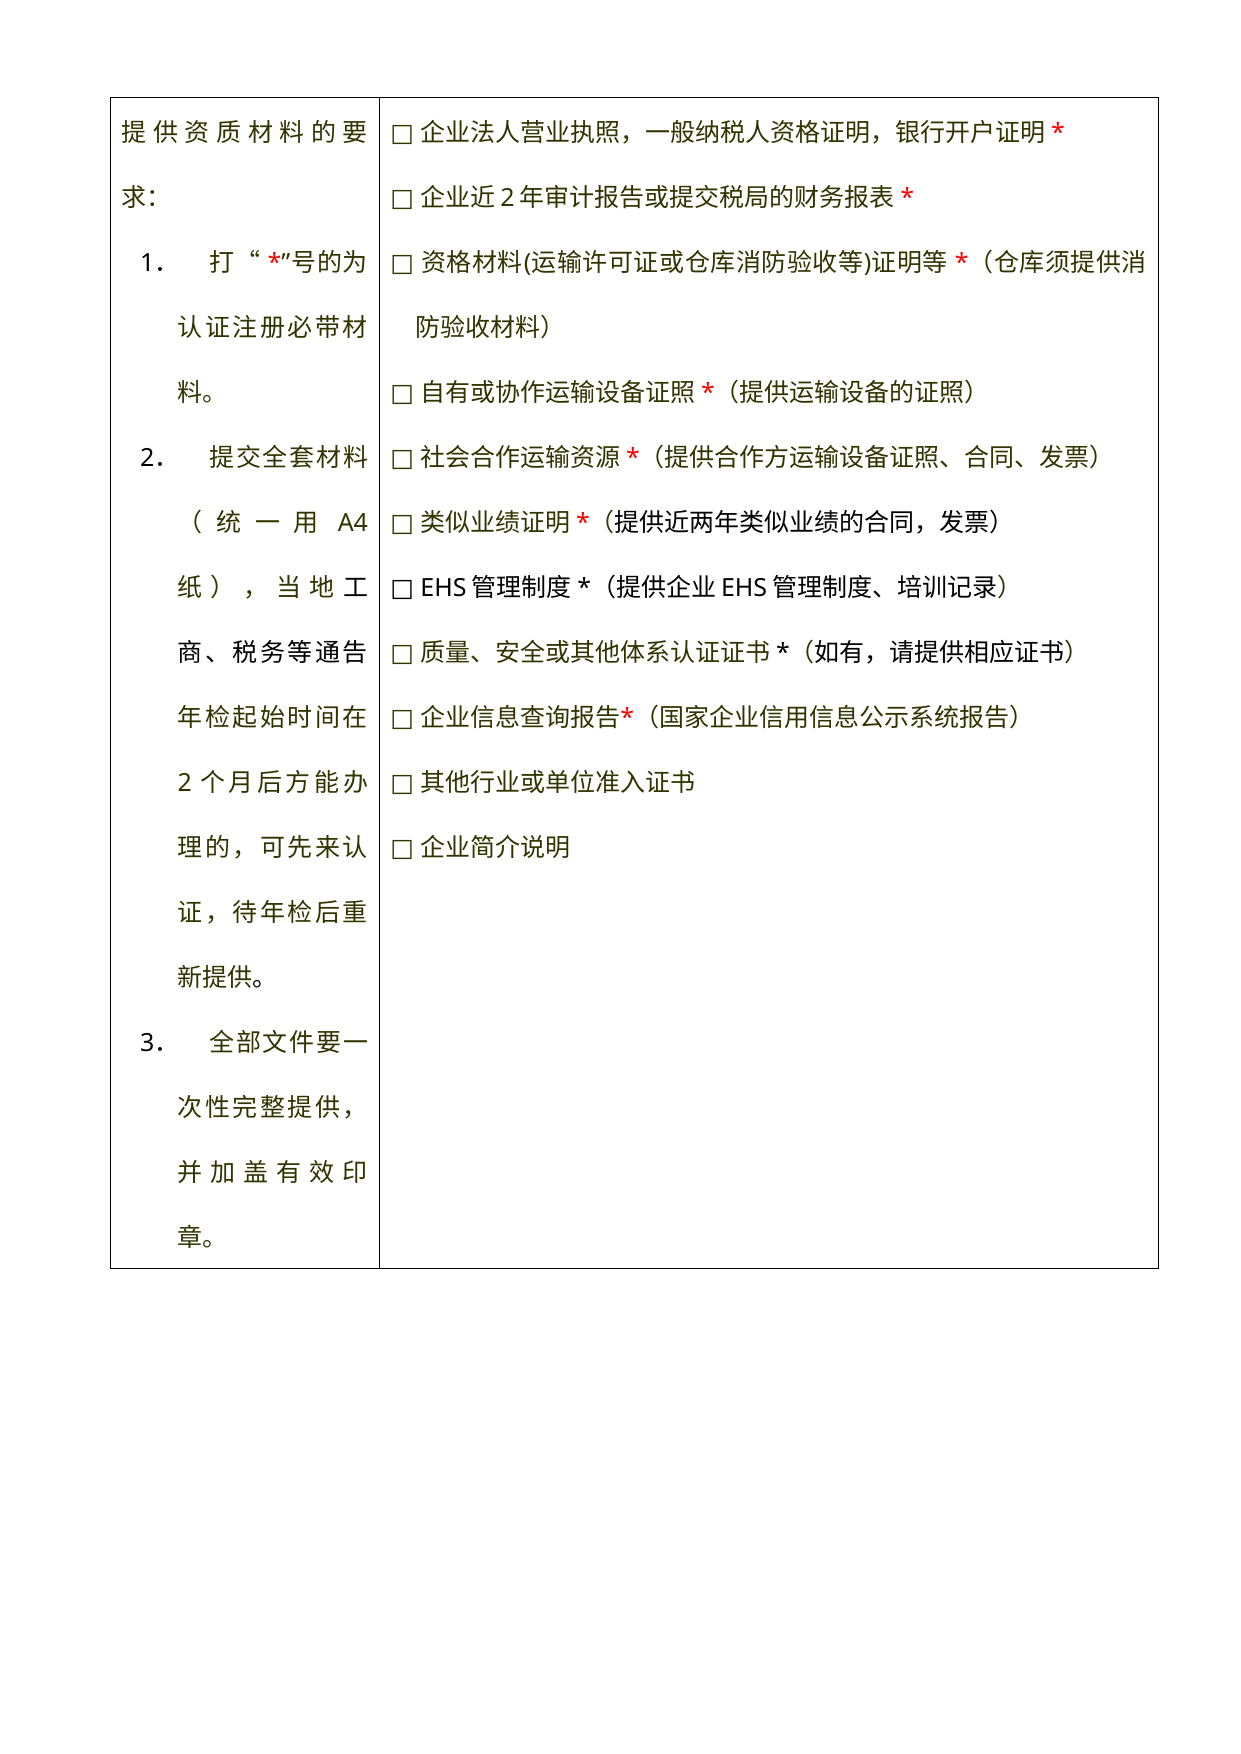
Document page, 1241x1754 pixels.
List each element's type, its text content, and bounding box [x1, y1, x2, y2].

table_cell 提供资质材料的要求： 打“ *”号的为认证注册必带材料。 提交全套材料（统一用A4纸），当地工商、税务等通告年检起始时间在2个月后方能办理的，可先来认证，待年检后重新提供。 全部文件要一次性完整提供，并加盖有效印章。 [111, 98, 379, 1268]
table_cell □ 企业法人营业执照，一般纳税人资格证明，银行开户证明 * □ 企业近2年审计报告或提交税局的财务报表 * □ 资格材料(运输许可证或仓库消防验收等)证明等 *（仓库须提供消防验收材料） □ 自有或协作运输设备证照 *（提供运输设备的证照） □ 社会合作运输资源 *（提供合作方运输设备证照、合同、发票） □ 类似业绩证明 *（提供近两年类似业绩的合同，发票） □ EHS管理制度 *（提供企业EHS管理制度、培训记录） □ 质量、安全或其他体系认证证书 *（如有，请提供相应证书） □ 企业信息查询报告*（国家企业信用信息公示系统报告） □ 其他行业或单位准入证书 □ 企业简介说明 [380, 98, 1158, 1268]
